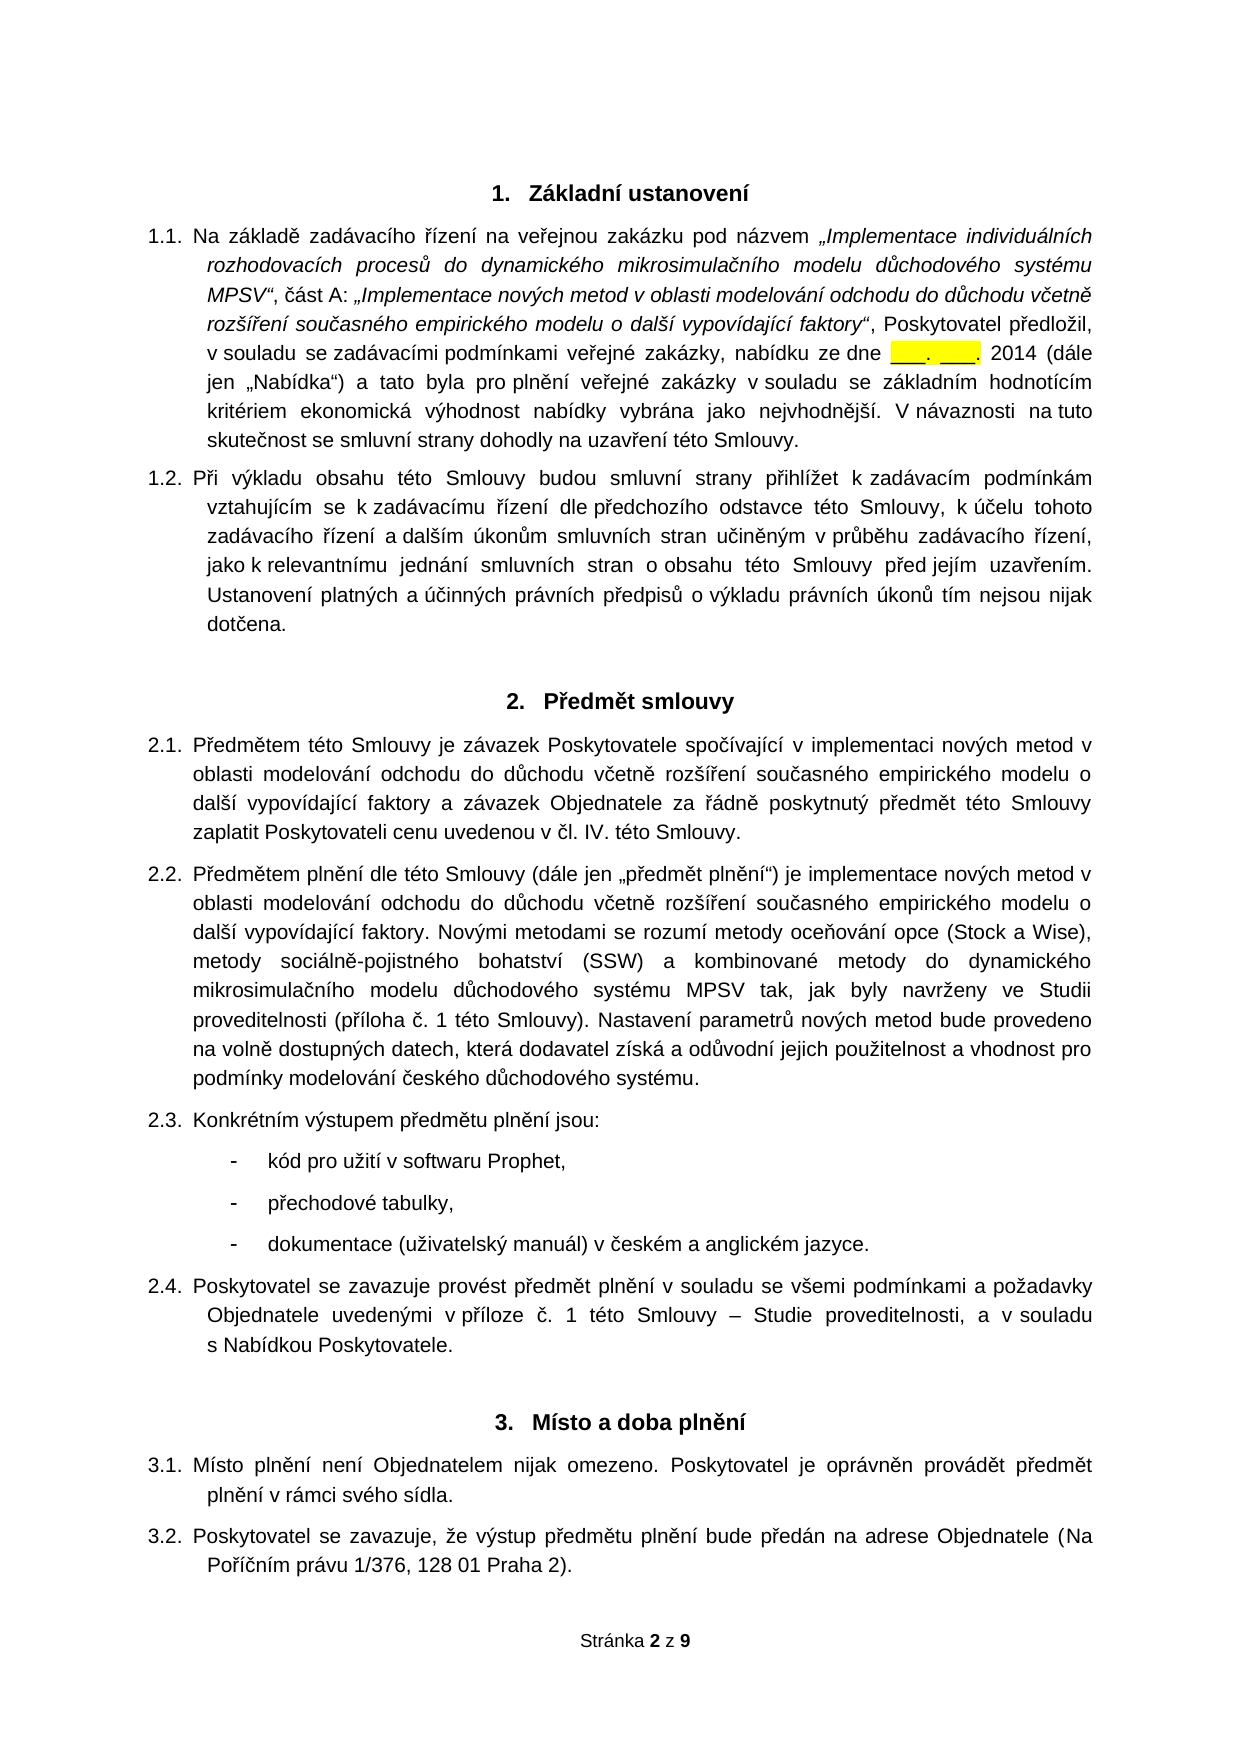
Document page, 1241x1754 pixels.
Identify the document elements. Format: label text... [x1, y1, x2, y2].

list Předmětem plnění dle této Smlouvy (dále jen „předmět plnění“) je implementace nových metod v oblasti modelování odchodu do důchodu včetně rozšíření současného empirického modelu o další vypovídající faktory. Novými metodami se rozumí metody oceňování opce (Stock a Wise), metody sociálně-pojistného bohatství (SSW) a kombinované metody do dynamického mikrosimulačního modelu důchodového systému MPSV tak, jak byly navrženy ve Studii proveditelnosti (příloha č. 1 této Smlouvy). Nastavení parametrů nových metod bude provedeno na volně dostupných datech, která dodavatel získá a odůvodní jejich použitelnost a vhodnost pro podmínky modelování českého důchodového systému. [148, 856, 1092, 1090]
list kód pro užití v softwaru Prophet, [230, 1144, 1092, 1173]
list Poskytovatel se zavazuje provést předmět plnění v souladu se všemi podmínkami a požadavky Objednatele uvedenými v příloze č. 1 této Smlouvy – Studie proveditelnosti, a v souladu s Nabídkou Poskytovatele. [148, 1269, 1092, 1356]
list Předmět smlouvy [148, 686, 1092, 715]
list Základní ustanovení [148, 177, 1092, 206]
list Místo plnění není Objednatelem nijak omezeno. Poskytovatel je oprávněn provádět předmět plnění v rámci svého sídla. [148, 1448, 1092, 1506]
list Předmětem této Smlouvy je závazek Poskytovatele spočívající v implementaci nových metod v oblasti modelování odchodu do důchodu včetně rozšíření současného empirického modelu o další vypovídající faktory a závazek Objednatele za řádně poskytnutý předmět této Smlouvy zaplatit Poskytovateli cenu uvedenou v čl. IV. této Smlouvy. [148, 727, 1092, 844]
list přechodové tabulky, [230, 1186, 1092, 1215]
list Na základě zadávacího řízení na veřejnou zakázku pod názvem „Implementace individuálních rozhodovacích procesů do dynamického mikrosimulačního modelu důchodového systému MPSV“, část A: „Implementace nových metod v oblasti modelování odchodu do důchodu včetně rozšíření současného empirického modelu o další vypovídající faktory“, Poskytovatel předložil, v souladu se zadávacími podmínkami veřejné zakázky, nabídku ze dne ___. ___. 2014 (dále jen „Nabídka“) a tato byla pro plnění veřejné zakázky v souladu se základním hodnotícím kritériem ekonomická výhodnost nabídky vybrána jako nejvhodnější. V návaznosti na tuto skutečnost se smluvní strany dohodly na uzavření této Smlouvy. [148, 219, 1092, 452]
list Poskytovatel se zavazuje, že výstup předmětu plnění bude předán na adrese Objednatele (Na Poříčním právu 1/376, 128 01 Praha 2). [148, 1519, 1092, 1577]
list Konkrétním výstupem předmětu plnění jsou: [148, 1102, 1092, 1131]
list Místo a doba plnění [148, 1406, 1092, 1436]
list dokumentace (uživatelský manuál) v českém a anglickém jazyce. [230, 1227, 1092, 1256]
list Při výkladu obsahu této Smlouvy budou smluvní strany přihlížet k zadávacím podmínkám vztahujícím se k zadávacímu řízení dle předchozího odstavce této Smlouvy, k účelu tohoto zadávacího řízení a dalším úkonům smluvních stran učiněným v průběhu zadávacího řízení, jako k relevantnímu jednání smluvních stran o obsahu této Smlouvy před jejím uzavřením. Ustanovení platných a účinných právních předpisů o výkladu právních úkonů tím nejsou nijak dotčena. [148, 461, 1092, 636]
